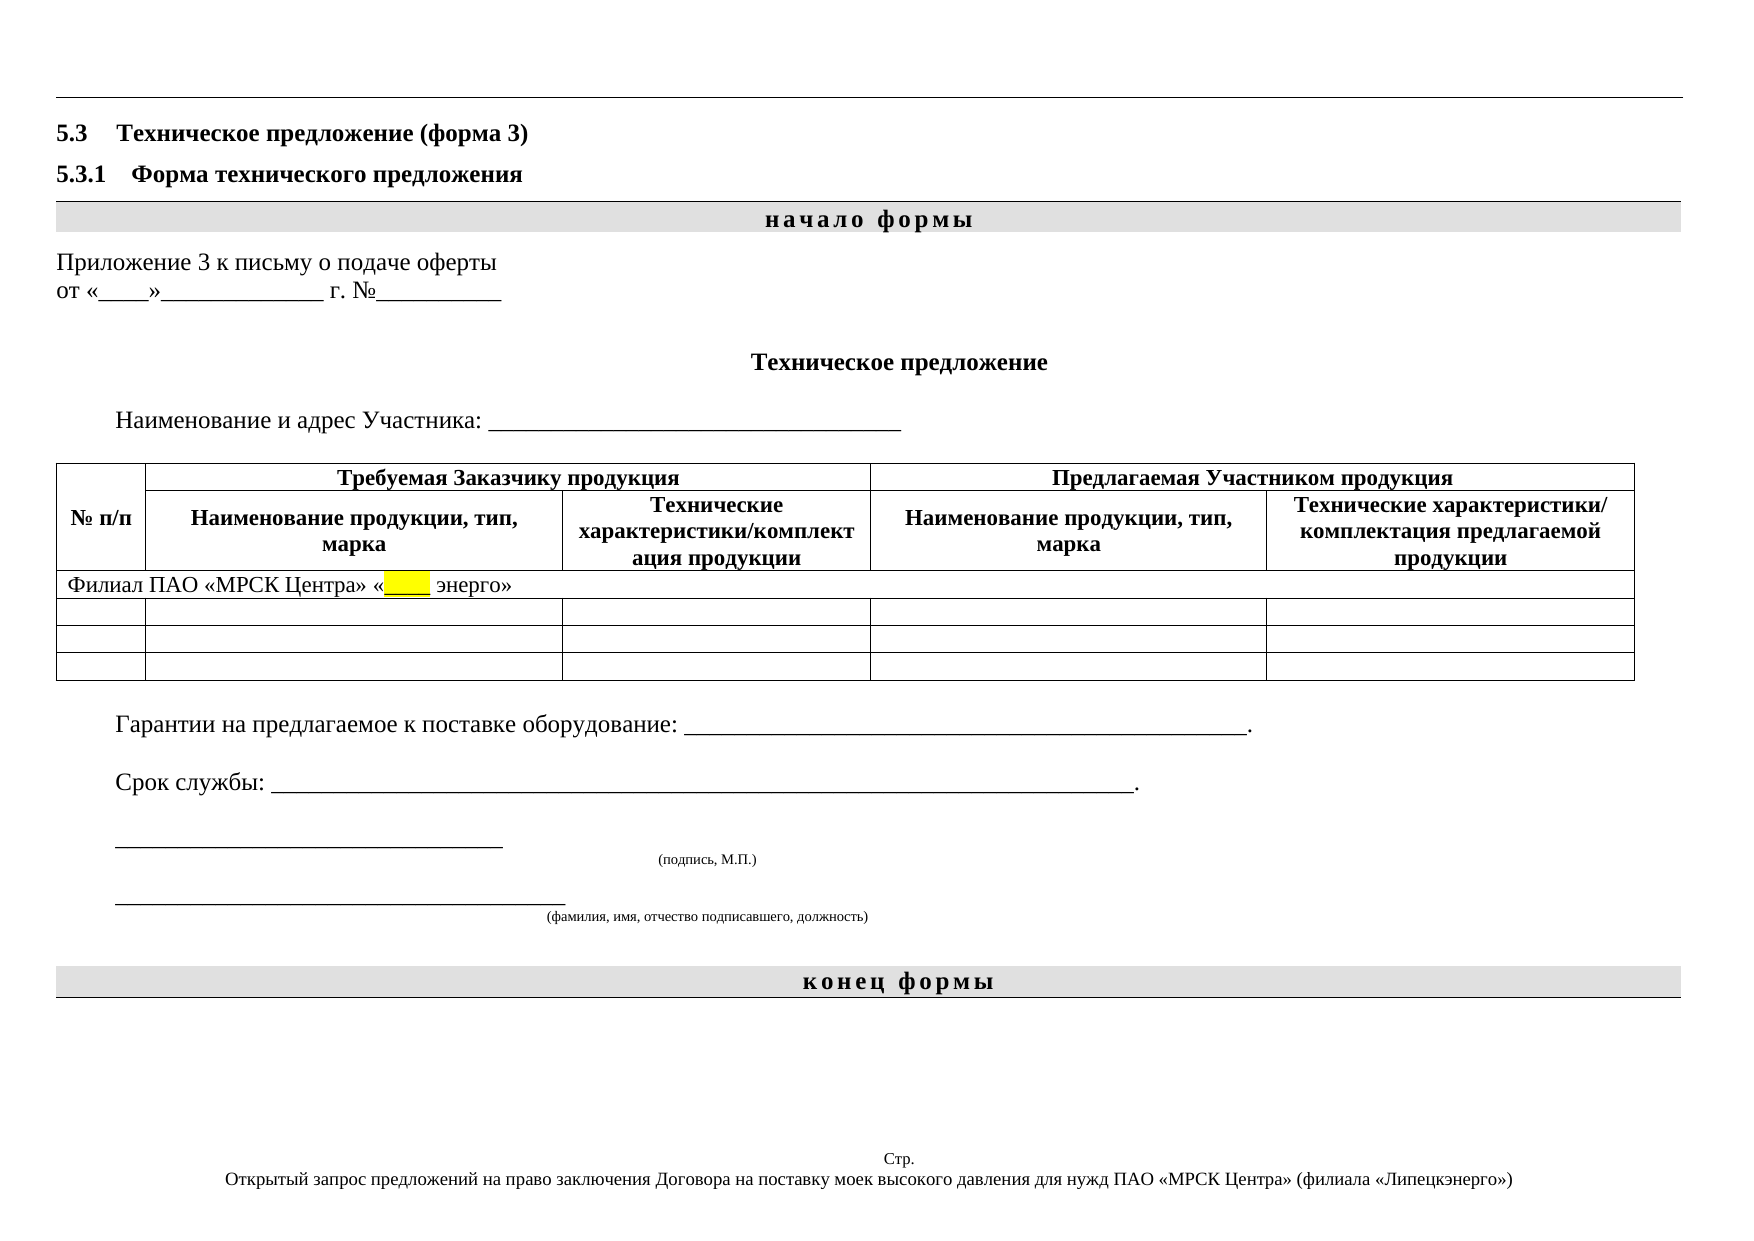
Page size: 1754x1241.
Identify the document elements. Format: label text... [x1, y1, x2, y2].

table_cell [871, 599, 1266, 625]
table_cell [57, 626, 145, 652]
table_cell Филиал ПАО «МРСК Центра» «____ энерго» [57, 571, 384, 597]
table_cell [1267, 626, 1634, 652]
text Срок службы: _____________________________________________________________________. [56, 767, 1683, 796]
table_cell [146, 653, 562, 679]
table_cell Наименование продукции, тип, марка [146, 491, 562, 570]
table_cell Филиал ПАО «МРСК Центра» «____ энерго» [430, 571, 1634, 597]
table_cell [1267, 653, 1634, 679]
table_header Предлагаемая Участником продукция [871, 464, 1634, 490]
table_header № п/п [57, 464, 145, 570]
table_cell Наименование продукции, тип, марка [871, 491, 1266, 570]
subtitle Форма технического предложения [56, 159, 1683, 188]
table_cell Технические характеристики/комплектация продукции [563, 491, 870, 570]
table_cell [146, 626, 562, 652]
text ____________________________________ [56, 879, 1683, 908]
text Техническое предложение [56, 347, 1683, 376]
table_cell [146, 599, 562, 625]
table_cell [1267, 599, 1634, 625]
text Наименование и адрес Участника: _________________________________ [56, 405, 1683, 434]
table_cell [871, 626, 1266, 652]
text начало формы [56, 202, 1681, 232]
table_cell [563, 626, 870, 652]
table_cell [57, 653, 145, 679]
text Гарантии на предлагаемое к поставке оборудование: _____________________________________________. [56, 709, 1683, 738]
text (фамилия, имя, отчество подписавшего, должность) [56, 908, 1299, 937]
table_cell [563, 599, 870, 625]
subtitle Техническое предложение (форма 3) [56, 118, 1683, 147]
text _______________________________ [56, 822, 1683, 851]
table_cell [57, 599, 145, 625]
table_cell [871, 653, 1266, 679]
text конец формы [56, 966, 1681, 997]
table_cell Технические характеристики/ комплектация предлагаемой продукции [1267, 491, 1634, 570]
text (подпись, М.П.) [56, 851, 1299, 879]
table_cell [563, 653, 870, 679]
table_header Требуемая Заказчику продукция [146, 464, 870, 490]
text Приложение 3 к письму о подаче оферты от «____»_____________ г. №__________ [56, 247, 1683, 304]
